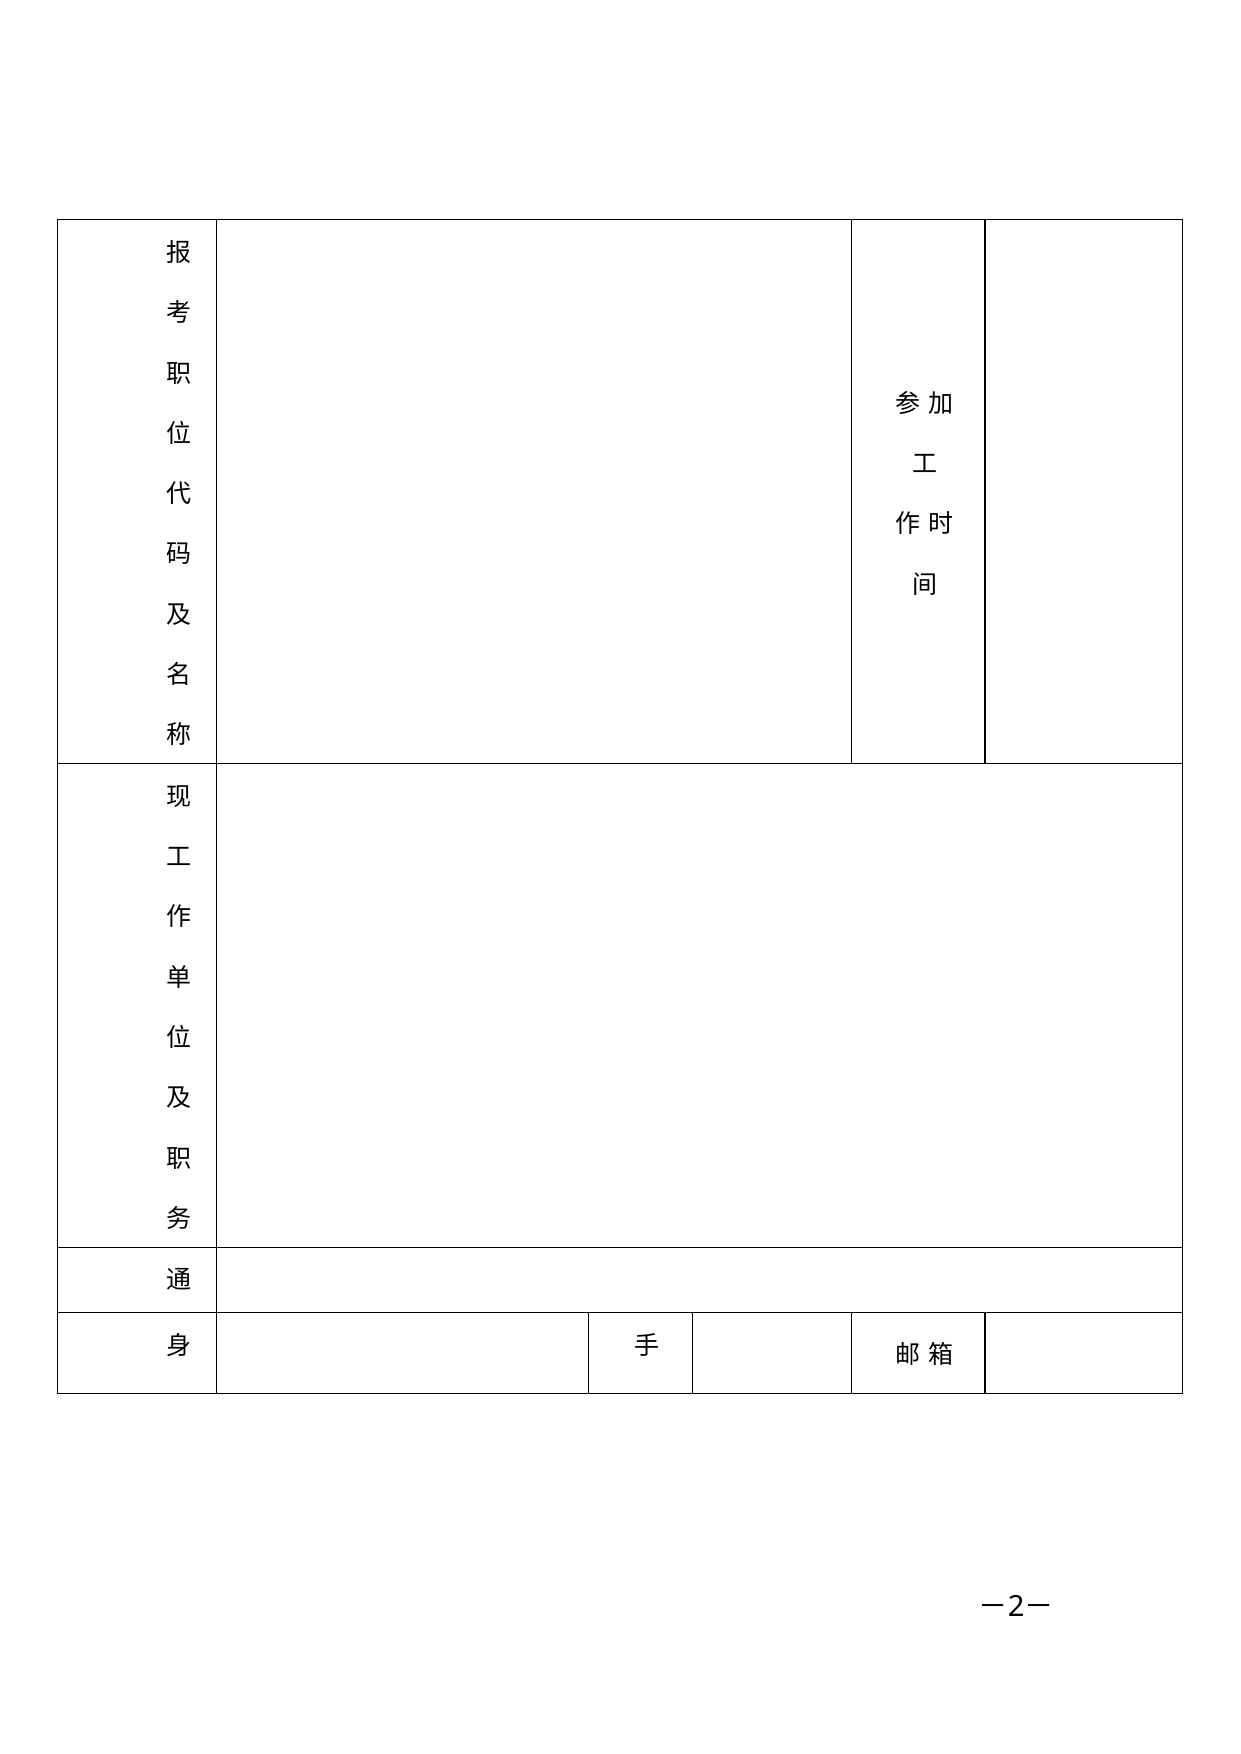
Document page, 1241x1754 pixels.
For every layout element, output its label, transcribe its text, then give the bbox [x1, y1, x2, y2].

table_cell [986, 1313, 1182, 1392]
table_cell 参加工 作时间 [852, 220, 984, 763]
table_cell 邮箱 [852, 1313, 984, 1392]
table_cell [217, 1313, 588, 1392]
table_cell [217, 764, 1182, 1247]
table_cell [693, 1313, 851, 1392]
table_cell [217, 220, 851, 763]
table_cell 身 份 证 号 码 [58, 1313, 216, 1392]
table_cell 通讯地址 [58, 1248, 216, 1312]
table_cell 现工作单位 及职务 [58, 764, 216, 1247]
table_cell 报考职位代码及名称 [58, 220, 216, 763]
table_cell [986, 220, 1182, 763]
table_cell 手机 [589, 1313, 692, 1392]
table_cell [217, 1248, 1182, 1312]
